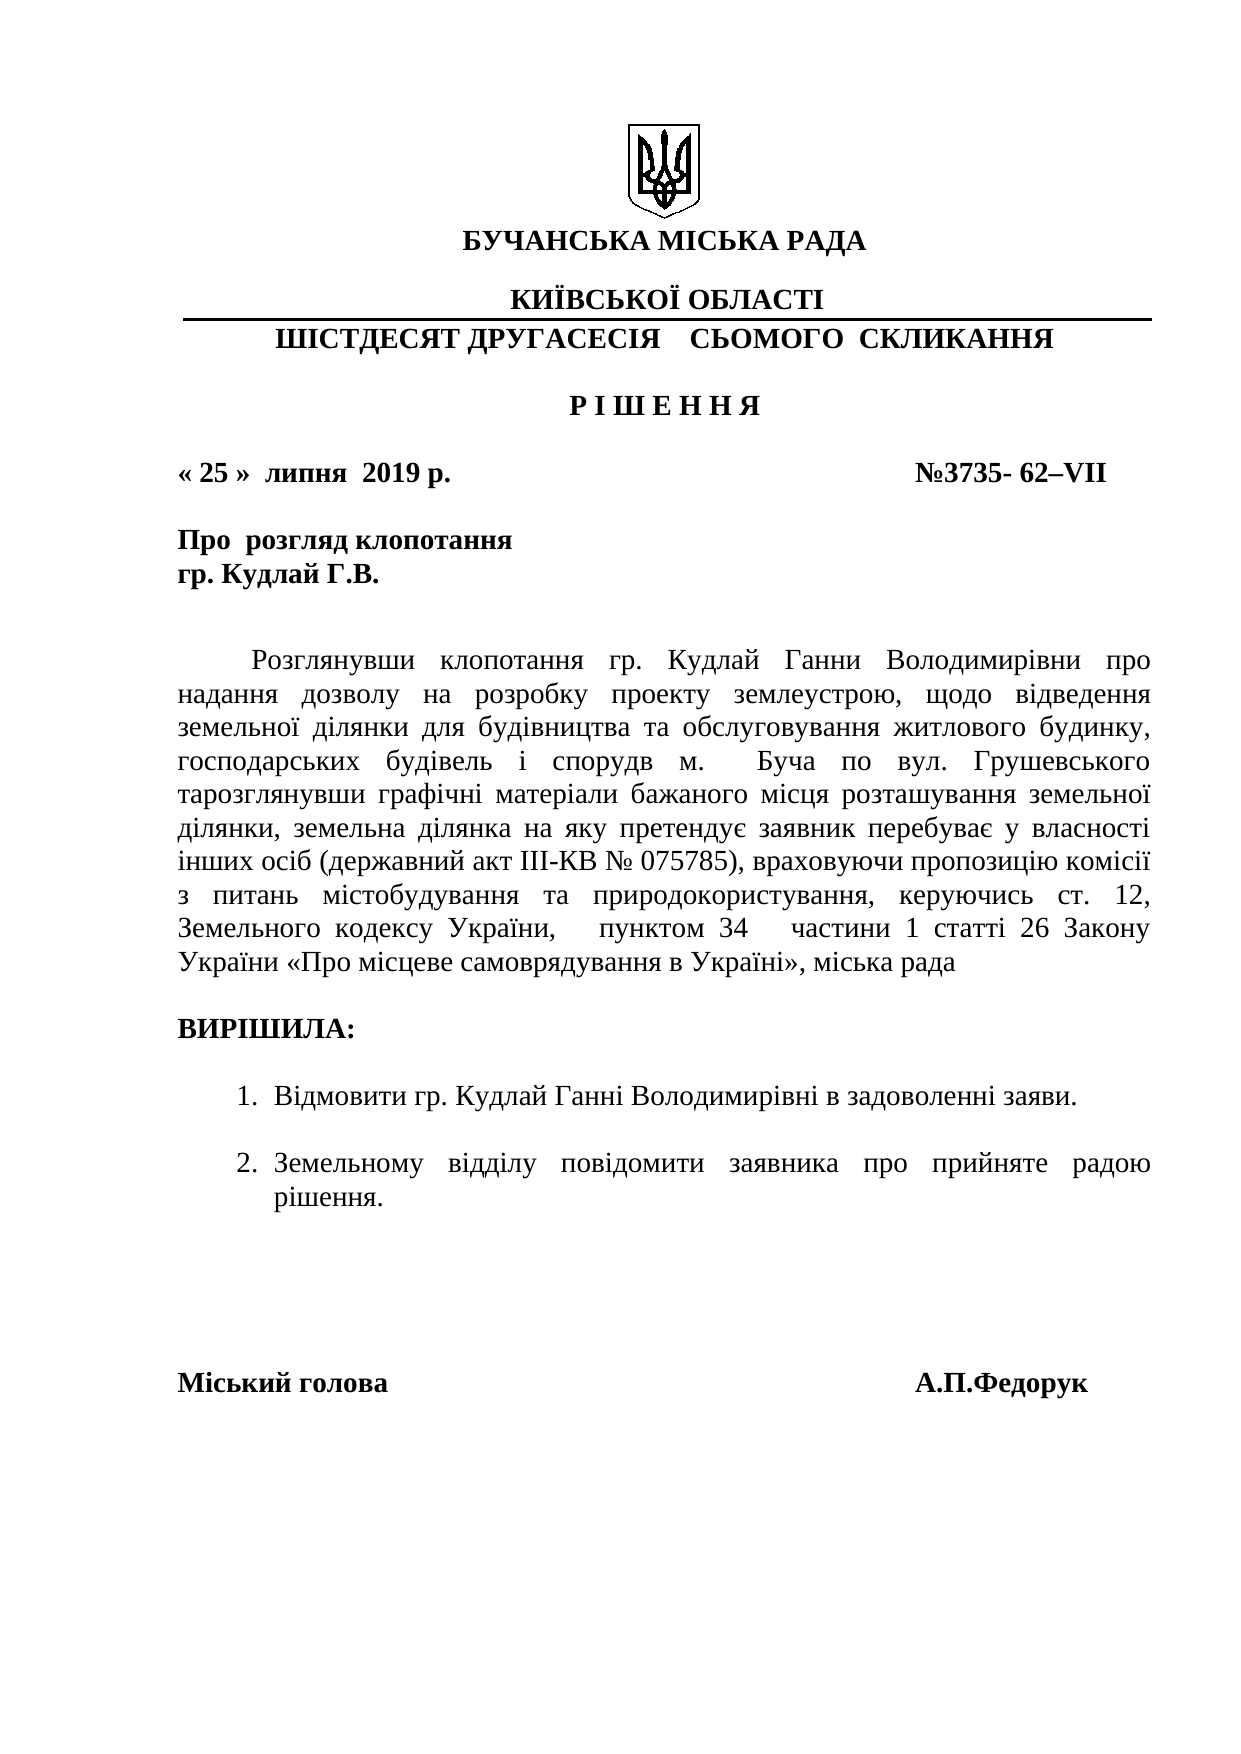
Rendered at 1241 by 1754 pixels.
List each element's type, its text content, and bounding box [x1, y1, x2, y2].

text КИЇВСЬКОЇ ОБЛАСТІ [183, 282, 1152, 318]
text Про розгляд клопотання [177, 522, 1152, 556]
list Земельному відділу повідомити заявника про прийняте радою рішення. [236, 1145, 1152, 1212]
text « 25 » липня 2019 р. №3735- 62–VІІ [177, 455, 1152, 489]
text ШІСТДЕСЯТ ДРУГАСЕСІЯ СЬОМОГО СКЛИКАННЯ [177, 321, 1152, 354]
text Міський голова А.П.Федорук [177, 1365, 1152, 1398]
list Відмовити гр. Кудлай Ганні Володимирівні в задоволенні заяви. [236, 1078, 1152, 1112]
text гр. Кудлай Г.В. [177, 556, 1152, 589]
text ВИРІШИЛА: [177, 1011, 1152, 1045]
text Р І Ш Е Н Н Я [177, 388, 1152, 422]
text Розглянувши клопотання гр. Кудлай Ганни Володимирівни про надання дозволу на розробку проекту землеустрою, щодо відведення земельної ділянки для будівництва та обслуговування житлового будинку, господарських будівель і спорудв м. Буча по вул. Грушевського тарозглянувши графічні матеріали бажаного місця розташування земельної ділянки, земельна ділянка на яку претендує заявник перебуває у власності інших осіб (державний акт ІІІ-КВ № 075785), враховуючи пропозицію комісії з питань містобудування та природокористування, керуючись ст. 12, Земельного кодексу України, пунктом 34 частини 1 статті 26 Закону України «Про місцеве самоврядування в Україні», міська рада [177, 642, 1152, 978]
text БУЧАНСЬКА МІСЬКА РАДА [177, 223, 1152, 256]
